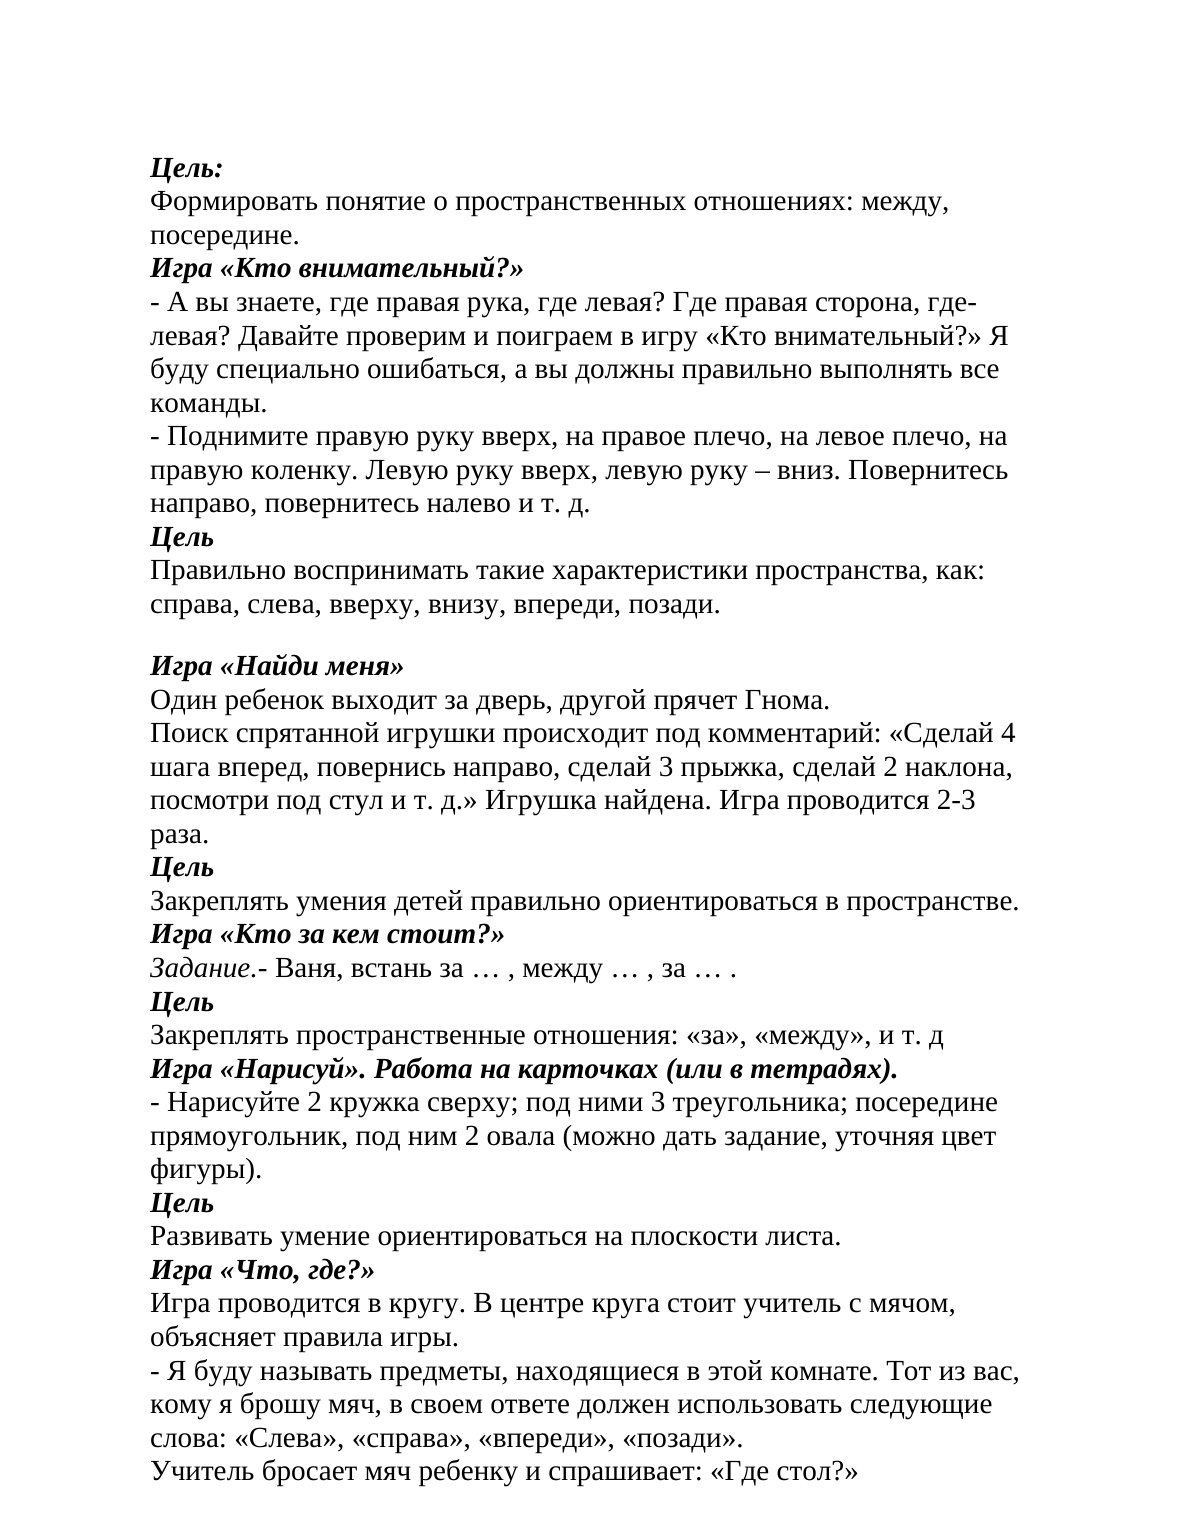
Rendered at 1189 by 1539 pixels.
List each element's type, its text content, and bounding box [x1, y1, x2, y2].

text Закреплять пространственные отношения: «за», «между», и т. д [150, 1017, 1038, 1051]
text Игра «Кто за кем стоит?» [150, 917, 1038, 950]
text Игра «Найди меня» [150, 648, 1038, 682]
text Правильно воспринимать такие характеристики пространства, как: справа, слева, вверху, внизу, впереди, позади. [150, 552, 1038, 648]
text Игра «Нарисуй». Работа на карточках (или в тетрадях). [150, 1051, 1038, 1084]
text Поиск спрятанной игрушки происходит под комментарий: «Сделай 4 шага вперед, повернись направо, сделай 3 прыжка, сделай 2 наклона, посмотри под стул и т. д.» Игрушка найдена. Игра проводится 2-3 раза. [150, 715, 1038, 849]
text Цель [150, 519, 1038, 552]
text Учитель бросает мяч ребенку и спрашивает: «Где стол?» [150, 1453, 1038, 1487]
text Цель [150, 1185, 1038, 1218]
text Игра «Кто внимательный?» [150, 251, 1038, 284]
text Один ребенок выходит за дверь, другой прячет Гнома. [150, 682, 1038, 715]
text - А вы знаете, где правая рука, где левая? Где правая сторона, где-левая? Давайте проверим и поиграем в игру «Кто внимательный?» Я буду специально ошибаться, а вы должны правильно выполнять все команды. [150, 284, 1038, 418]
text Закреплять умения детей правильно ориентироваться в пространстве. [150, 883, 1038, 917]
text - Поднимите правую руку вверх, на правое плечо, на левое плечо, на правую коленку. Левую руку вверх, левую руку – вниз. Повернитесь направо, повернитесь налево и т. д. [150, 418, 1038, 519]
text Игра проводится в кругу. В центре круга стоит учитель с мячом, объясняет правила игры. [150, 1286, 1038, 1353]
text Игра «Что, где?» [150, 1252, 1038, 1286]
text - Я буду называть предметы, находящиеся в этой комнате. Тот из вас, кому я брошу мяч, в своем ответе должен использовать следующие слова: «Слева», «справа», «впереди», «позади». [150, 1353, 1038, 1453]
text Задание.- Ваня, встань за … , между … , за … . [150, 950, 1038, 984]
text - Нарисуйте 2 кружка сверху; под ними 3 треугольника; посередине прямоугольник, под ним 2 овала (можно дать задание, уточняя цвет фигуры). [150, 1084, 1038, 1185]
text Развивать умение ориентироваться на плоскости листа. [150, 1218, 1038, 1252]
text Цель [150, 984, 1038, 1017]
text Формировать понятие о пространственных отношениях: между, посередине. [150, 183, 1038, 251]
text Цель [150, 849, 1038, 883]
text Цель: [150, 150, 1038, 183]
